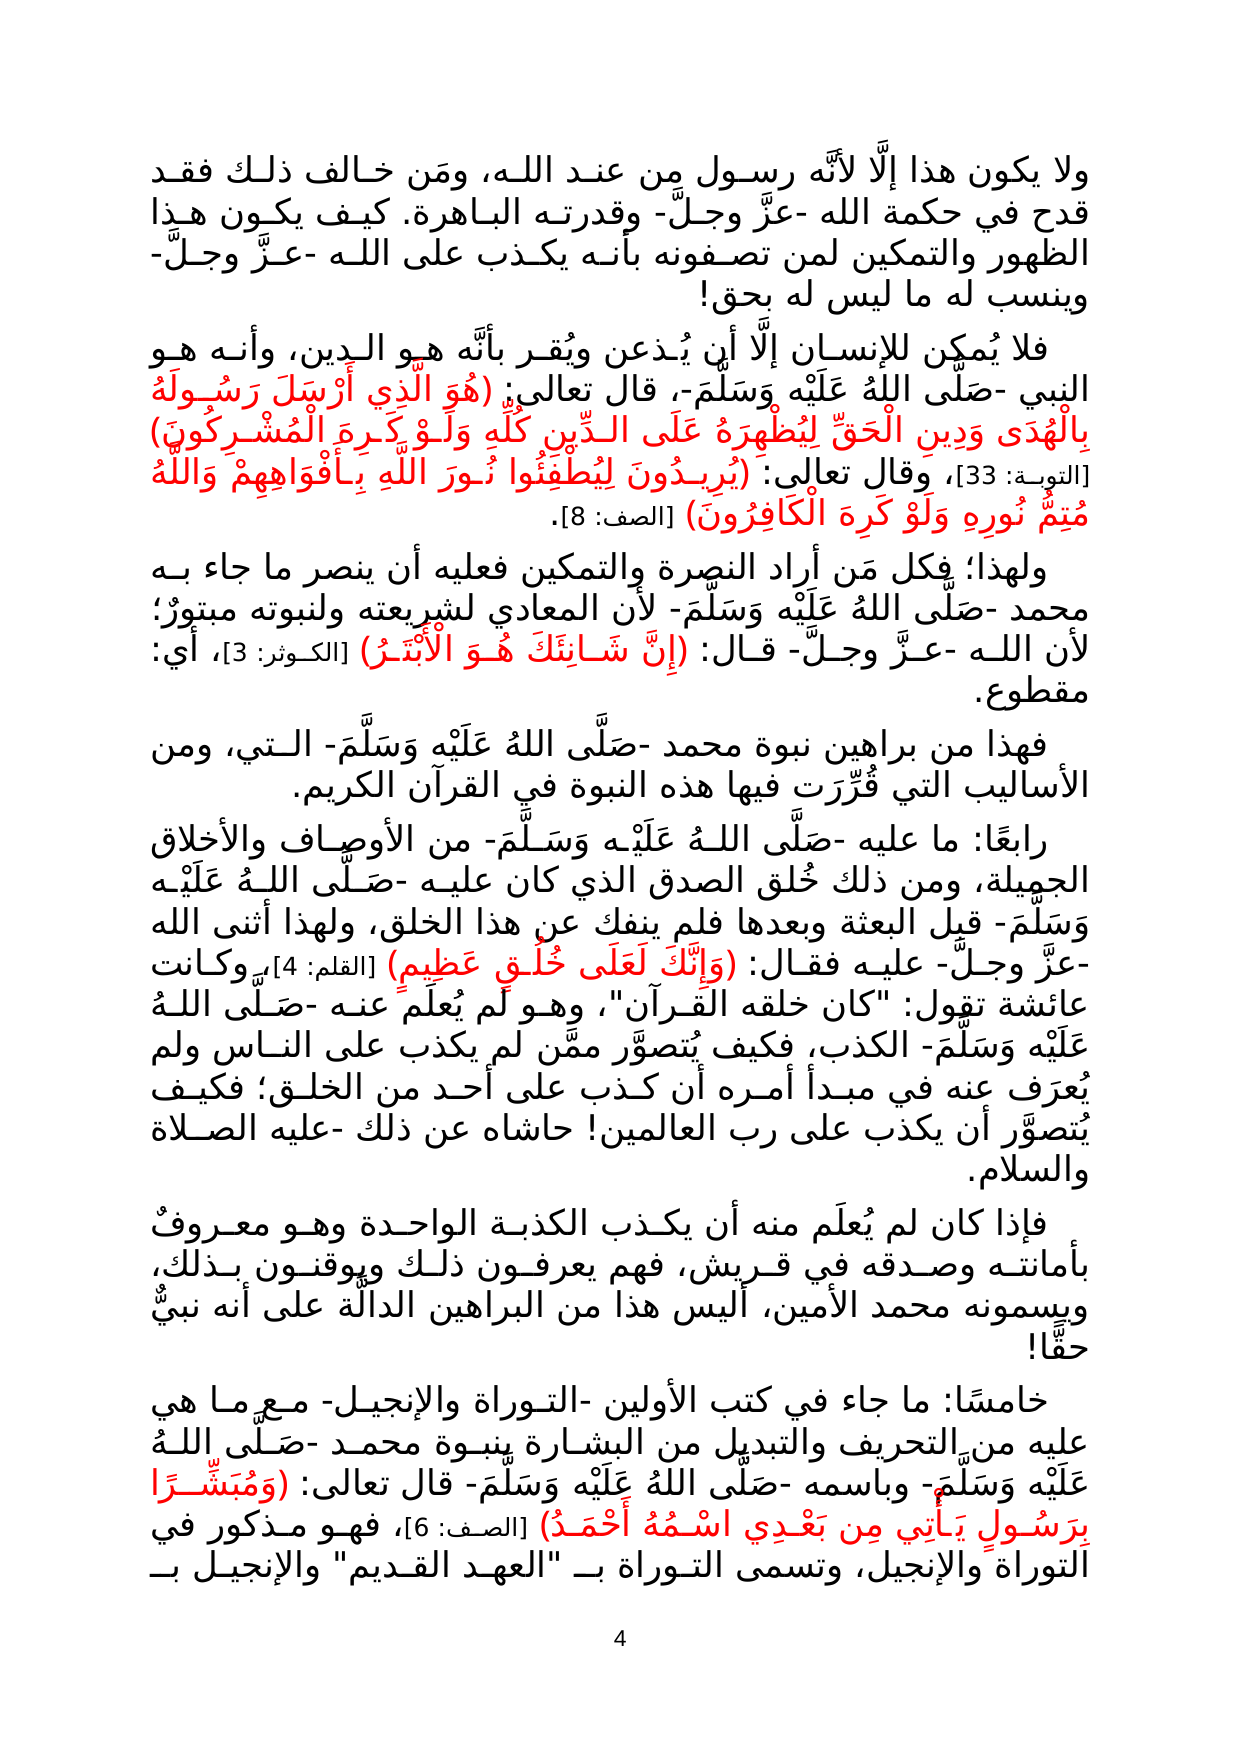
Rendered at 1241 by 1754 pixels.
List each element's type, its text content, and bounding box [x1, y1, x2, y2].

text فإذا كان لم يُعلَم منه أن يكذب الكذبة الواحدة وهو معروفٌ بأمانته وصدقه في قريش، فهم يعرفون ذلك ويوقنون بذلك، ويسمونه محمد الأمين، أليس هذا من البراهين الدالَّة على أنه نبيٌّ حقًّا! [150, 1202, 1090, 1367]
text ولهذا؛ فكل مَن أراد النصرة والتمكين فعليه أن ينصر ما جاء به محمد -صَلَّى اللهُ عَلَيْه وَسَلَّمَ- لأن المعادي لشريعته ولنبوته مبتورٌ؛ لأن الله -عزَّ وجلَّ- قال: ﴿إِنَّ شَانِئَكَ هُوَ الْأَبْتَرُ﴾ [الكوثر: 3]، أي: مقطوع. [150, 546, 1090, 711]
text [150, 150, 1090, 315]
text فهذا من براهين نبوة محمد -صَلَّى اللهُ عَلَيْه وَسَلَّمَ- التي، ومن الأساليب التي قُرِّرَت فيها هذه النبوة في القرآن الكريم. [150, 724, 1090, 806]
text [150, 1380, 1090, 1586]
text رابعًا: ما عليه -صَلَّى اللهُ عَلَيْه وَسَلَّمَ- من الأوصاف والأخلاق الجميلة، ومن ذلك خُلق الصدق الذي كان عليه -صَلَّى اللهُ عَلَيْه وَسَلَّمَ- قبل البعثة وبعدها فلم ينفك عن هذا الخلق، ولهذا أثنى الله -عزَّ وجلَّ- عليه فقال: ﴿وَإِنَّكَ لَعَلَى خُلُقٍ عَظِيمٍ﴾ [القلم: 4]، وكانت عائشة تقول: "كان خلقه القرآن"، وهو لم يُعلَم عنه -صَلَّى اللهُ عَلَيْه وَسَلَّمَ- الكذب، فكيف يُتصوَّر ممَّن لم يكذب على الناس ولم يُعرَف عنه في مبدأ أمره أن كذب على أحد من الخلق؛ فكيف يُتصوَّر أن يكذب على رب العالمين! حاشاه عن ذلك -عليه الصلاة والسلام. [150, 819, 1090, 1190]
text فلا يُمكن للإنسان إلَّا أن يُذعن ويُقر بأنَّه هو الدين، وأنه هو النبي -صَلَّى اللهُ عَلَيْه وَسَلَّمَ-، قال تعالى: ﴿هُوَ الَّذِي أَرْسَلَ رَسُولَهُ بِالْهُدَى وَدِينِ الْحَقِّ لِيُظْهِرَهُ عَلَى الدِّينِ كُلِّهِ وَلَوْ كَرِهَ الْمُشْرِكُونَ﴾ [التوبة: 33]، وقال تعالى: ﴿يُرِيدُونَ لِيُطْفِئُوا نُورَ اللَّهِ بِأَفْوَاهِهِمْ وَاللَّهُ مُتِمُّ نُورِهِ وَلَوْ كَرِهَ الْكَافِرُونَ﴾ [الصف: 8]. [150, 327, 1090, 534]
